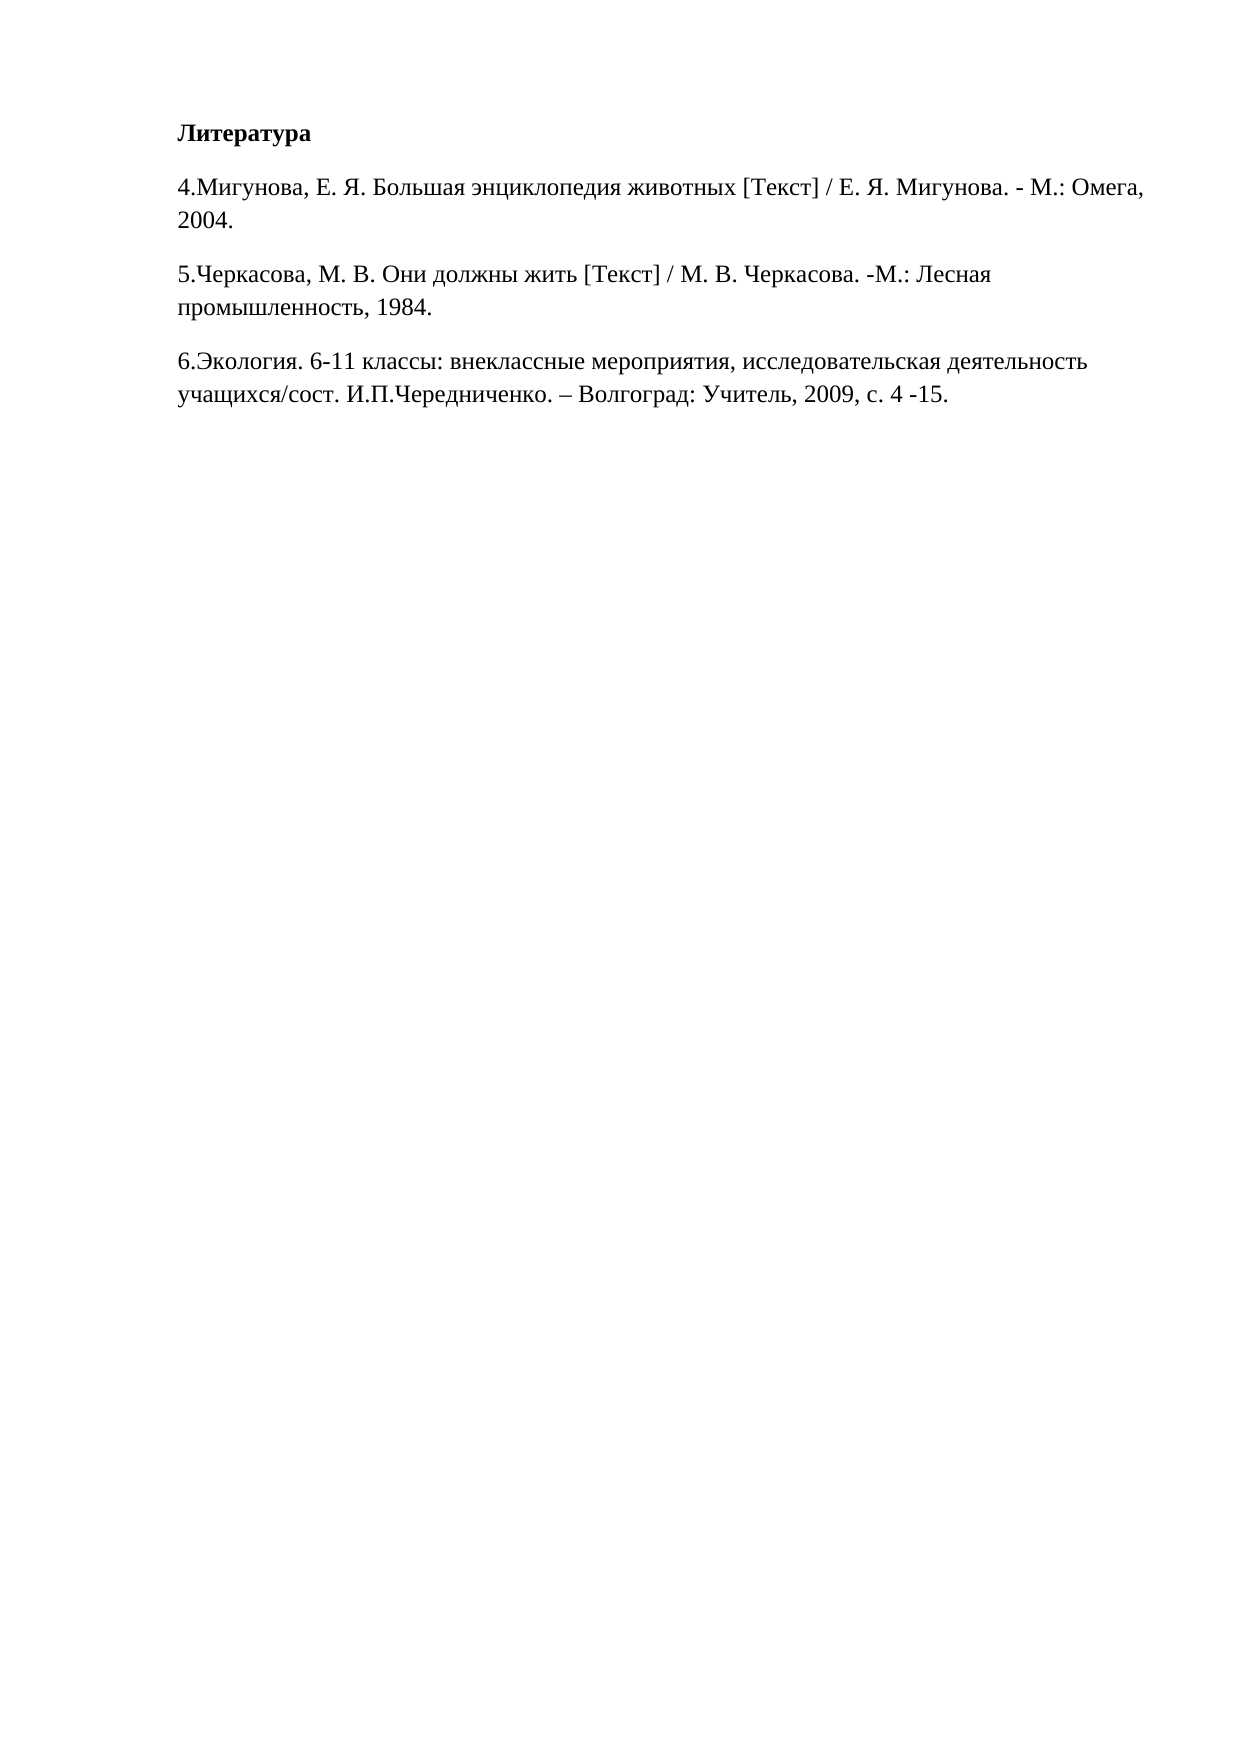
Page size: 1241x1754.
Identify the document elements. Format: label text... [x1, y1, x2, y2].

text Литература [177, 118, 1152, 147]
text 4.Мигунова, Е. Я. Большая энциклопедия животных [Текст] / Е. Я. Мигунова. - М.: Омега, 2004. [177, 172, 1152, 234]
text 5.Черкасова, М. В. Они должны жить [Текст] / М. В. Черка​сова. -М.: Лесная промышленность, 1984. [177, 259, 1152, 321]
text 6.Экология. 6-11 классы: внеклассные мероприятия, исследовательская деятельность учащихся/сост. И.П.Чередниченко. – Волгоград: Учитель, 2009, с. 4 -15. [177, 346, 1152, 407]
